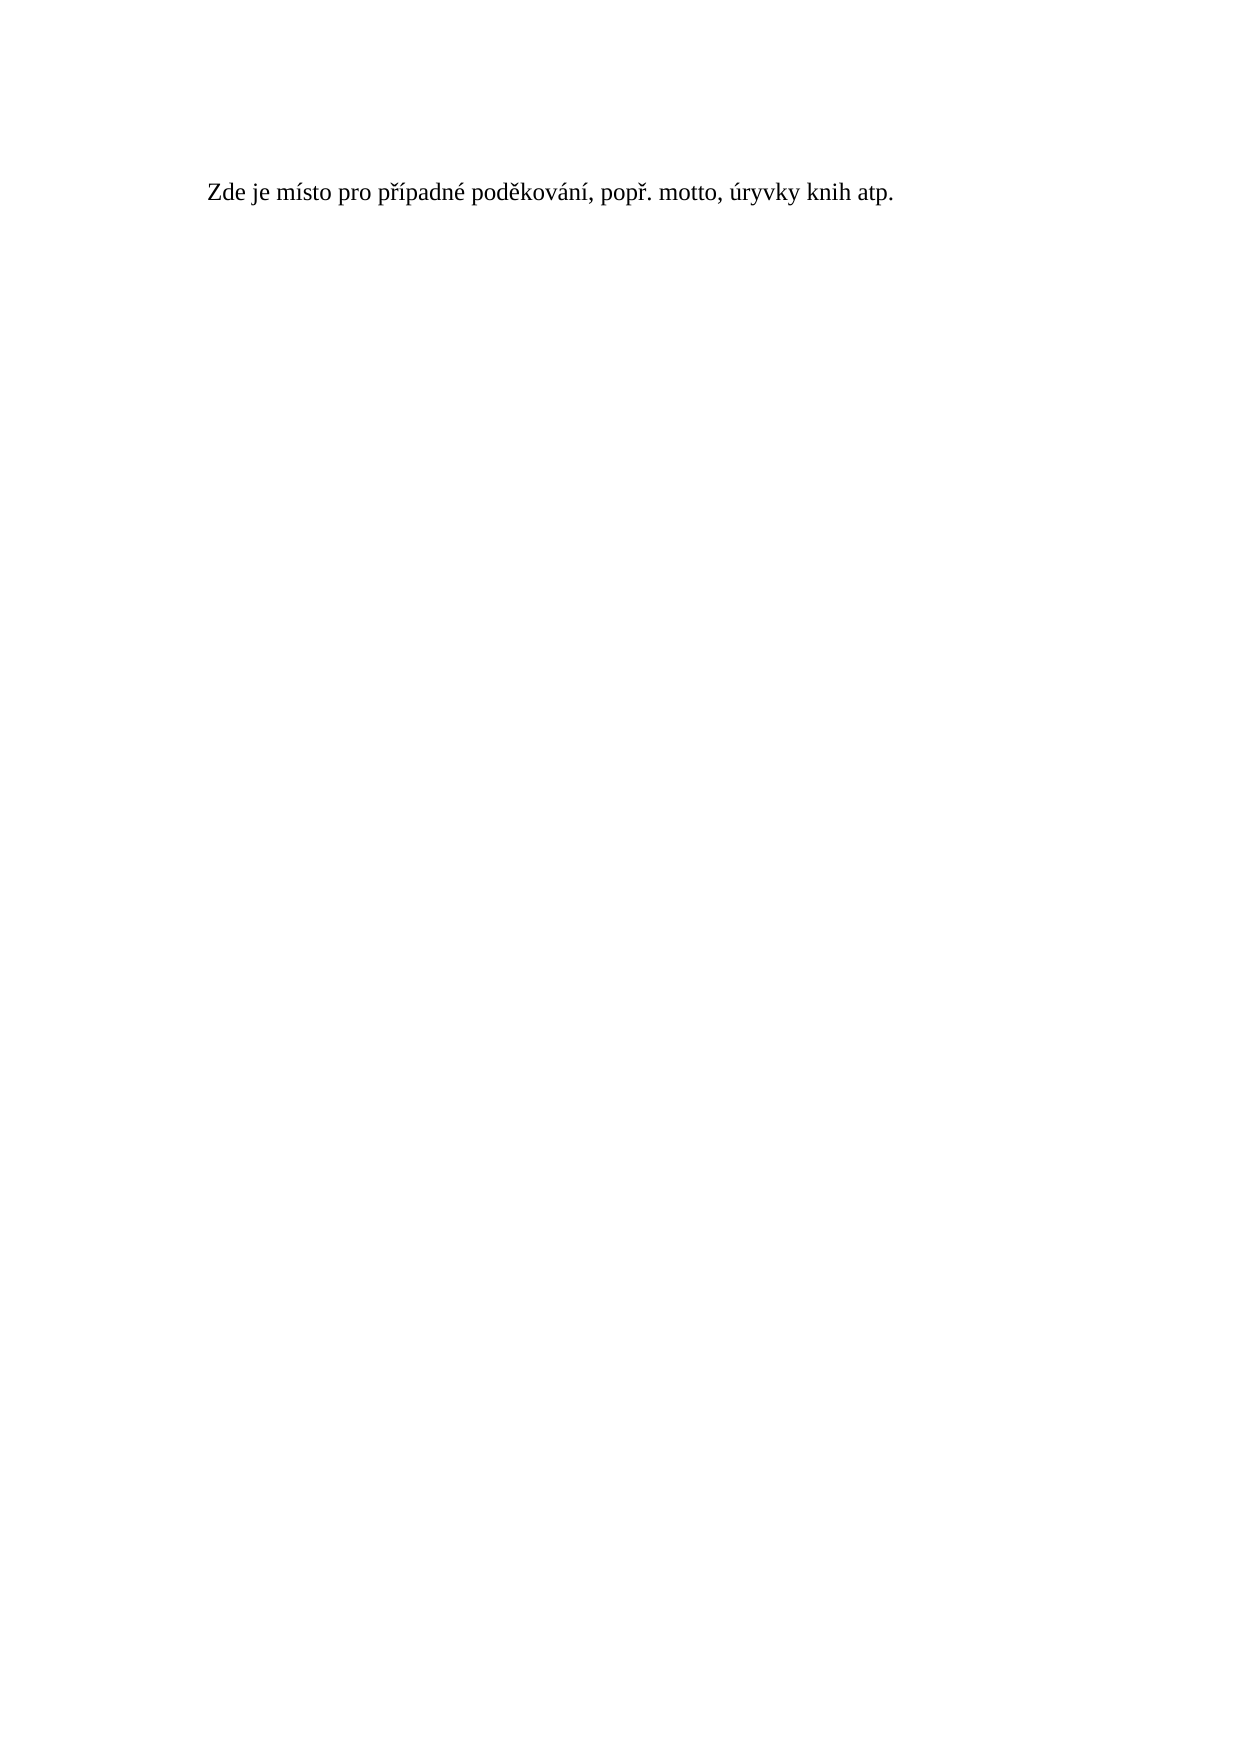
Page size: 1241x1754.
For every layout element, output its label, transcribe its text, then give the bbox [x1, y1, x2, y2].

text Zde je místo pro případné poděkování, popř. motto, úryvky knih atp. [207, 177, 1122, 206]
